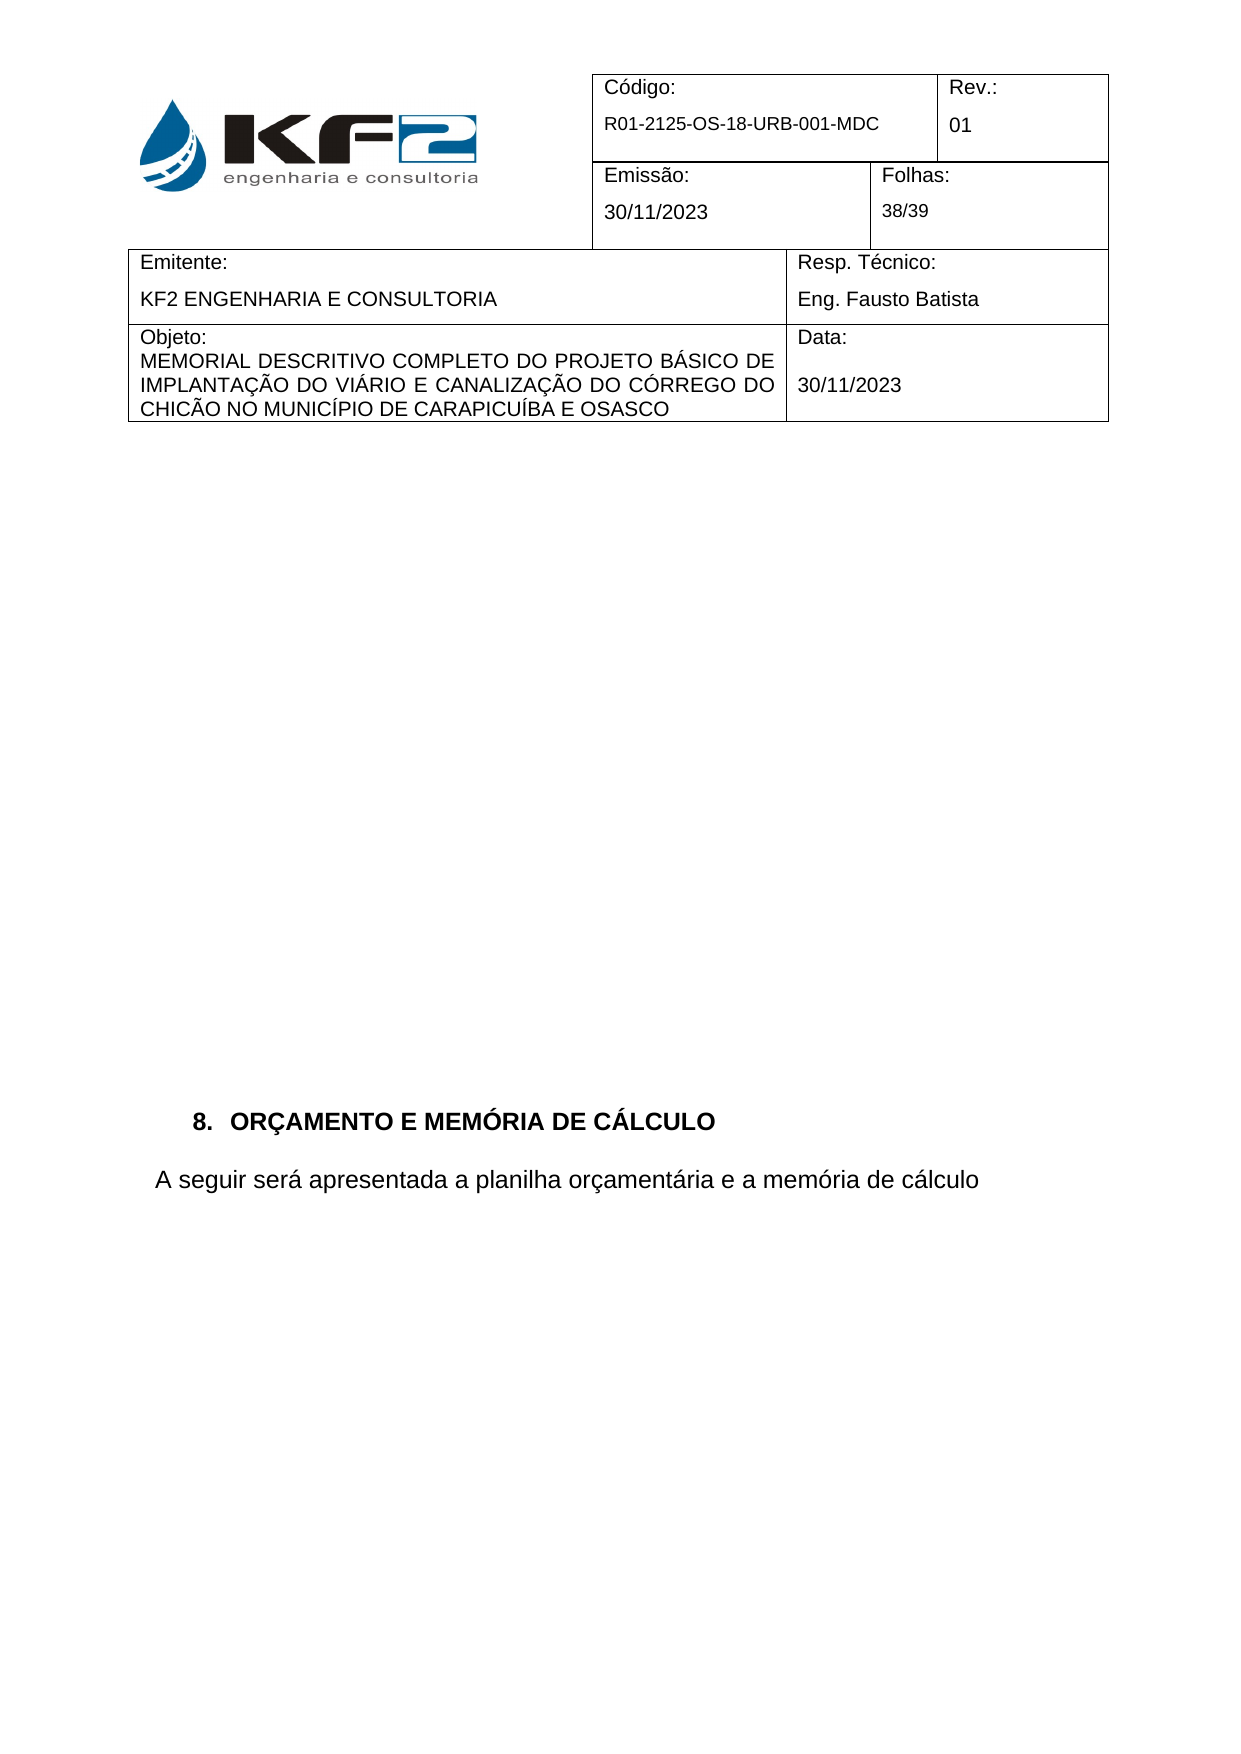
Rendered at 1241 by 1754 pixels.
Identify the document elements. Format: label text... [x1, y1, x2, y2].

text A seguir será apresentada a planilha orçamentária e a memória de cálculo [155, 1165, 1109, 1193]
picture [139, 98, 478, 192]
list ORÇAMENTO E MEMÓRIA DE CÁLCULO [192, 1107, 1109, 1136]
